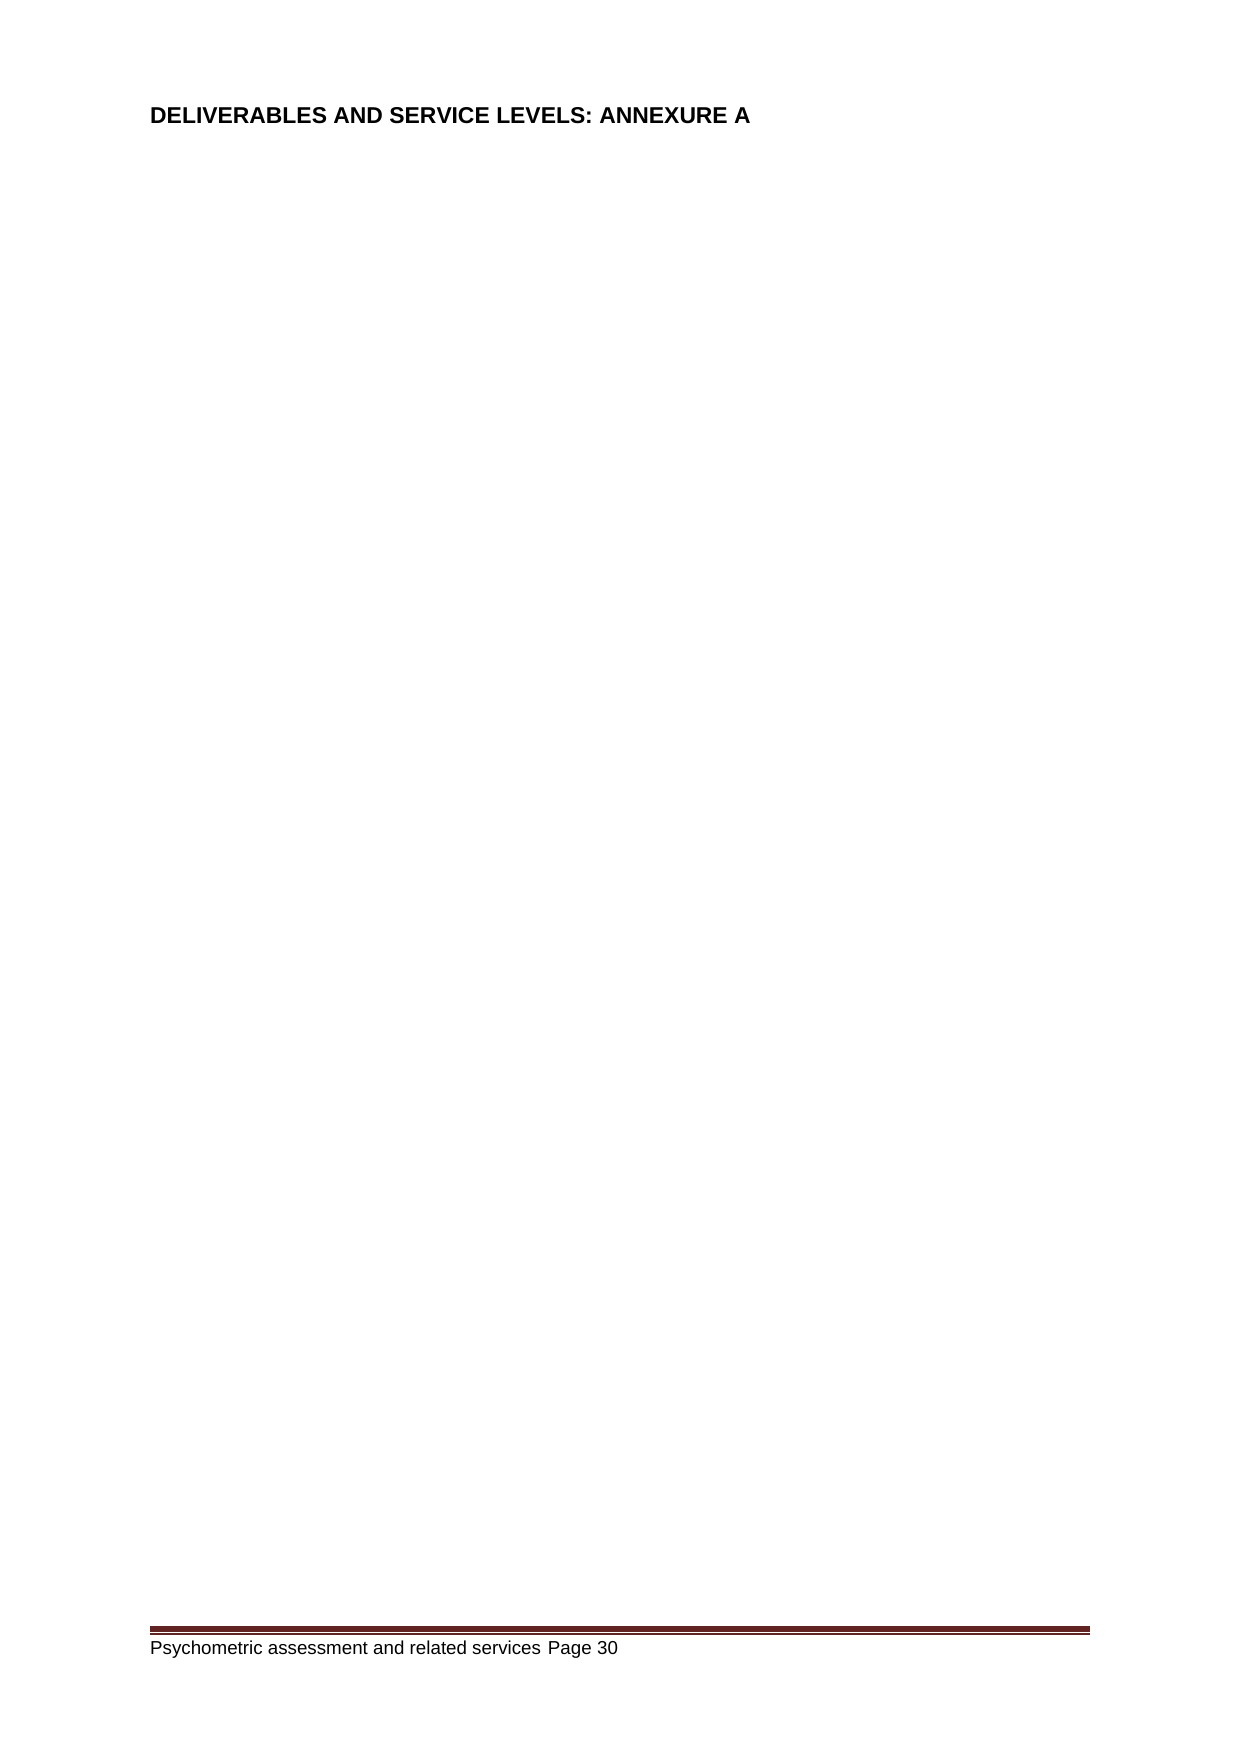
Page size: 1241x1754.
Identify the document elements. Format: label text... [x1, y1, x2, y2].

text DELIVERABLES AND SERVICE LEVELS: ANNEXURE A [150, 102, 1090, 129]
